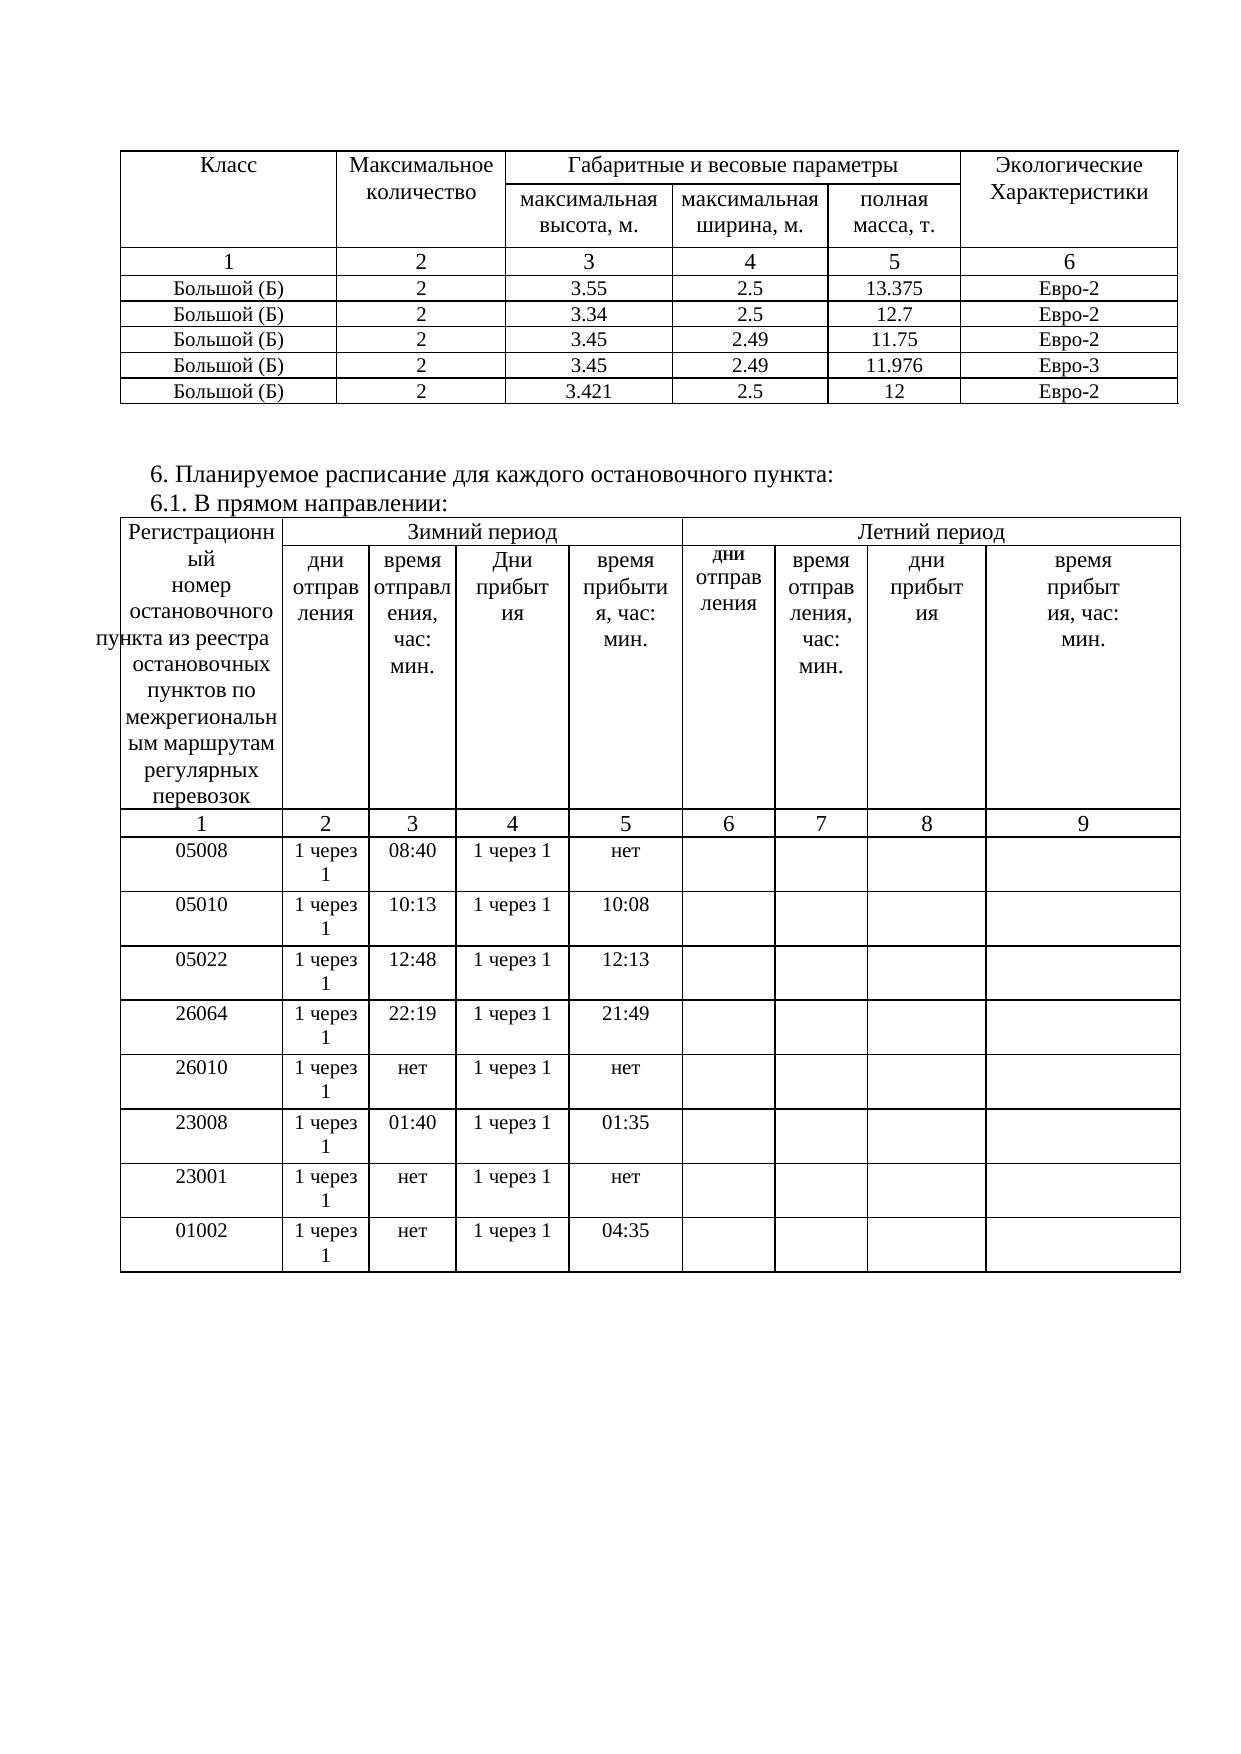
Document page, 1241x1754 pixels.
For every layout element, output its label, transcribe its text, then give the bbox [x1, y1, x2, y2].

table_cell Большой (Б) [121, 379, 336, 403]
table_cell 26010 [121, 1055, 282, 1108]
table_cell [683, 1110, 774, 1162]
table_cell [868, 1110, 985, 1162]
table_cell 2 [337, 353, 505, 377]
table_cell нет [370, 1218, 455, 1271]
table_cell [776, 1164, 867, 1217]
table_cell дни прибыт ия [868, 546, 985, 808]
table_cell 1 через 1 [283, 1055, 368, 1108]
table_cell [987, 1164, 1180, 1217]
table_cell 1 через 1 [457, 1001, 568, 1054]
table_cell 2.5 [673, 276, 827, 300]
table_cell [868, 1001, 985, 1054]
table_cell нет [570, 1055, 682, 1108]
table_cell 26064 [121, 1001, 282, 1054]
table_cell максимальная ширина, м. [673, 185, 827, 247]
table_cell 5 [829, 248, 960, 274]
table_cell [683, 892, 774, 945]
table_cell [987, 892, 1180, 945]
table_cell 2 [283, 810, 368, 836]
table_cell 2 [337, 276, 505, 300]
table_cell 12 [829, 379, 960, 403]
table_cell Евро-2 [961, 379, 1177, 403]
table_cell 1 [121, 248, 336, 274]
table_cell 1 через 1 [283, 1110, 368, 1162]
table_header Максимальное количество [337, 152, 505, 247]
table_cell [683, 1164, 774, 1217]
table_cell 2.5 [673, 379, 827, 403]
table_cell [683, 1218, 774, 1271]
table_cell 2 [337, 302, 505, 326]
table_cell 05022 [121, 947, 282, 999]
table_cell 2.49 [673, 327, 827, 351]
table_cell [868, 892, 985, 945]
table_cell [987, 1001, 1180, 1054]
table_cell Большой (Б) [121, 353, 336, 377]
table_cell Евро-3 [961, 353, 1177, 377]
table_cell 5 [570, 810, 682, 836]
table_cell 1 через 1 [457, 1110, 568, 1162]
table_cell 6 [961, 248, 1177, 274]
table_cell время отправ ления, час: мин. [776, 546, 867, 808]
table_cell 3.34 [506, 302, 672, 326]
table_cell Евро-2 [961, 302, 1177, 326]
table_cell Большой (Б) [121, 276, 336, 300]
table_cell максимальная высота, м. [506, 185, 672, 247]
table_cell 1 через 1 [457, 1055, 568, 1108]
table_cell Евро-2 [961, 276, 1177, 300]
table_cell 10:08 [570, 892, 682, 945]
table_cell 3 [506, 248, 672, 274]
table_cell 7 [776, 810, 867, 836]
table_cell 2 [337, 379, 505, 403]
table_cell нет [370, 1055, 455, 1108]
table_cell [776, 1218, 867, 1271]
table_header Экологические Характеристики [961, 152, 1177, 247]
table_cell 9 [987, 810, 1180, 836]
table_cell [987, 1110, 1180, 1162]
table_cell дни отправ ления [283, 546, 368, 808]
table_cell время прибыти я, час: мин. [570, 546, 682, 808]
table_cell [868, 1164, 985, 1217]
table_cell нет [570, 1164, 682, 1217]
table_cell 11.976 [829, 353, 960, 377]
table_cell 4 [457, 810, 568, 836]
table_cell [776, 1055, 867, 1108]
table_cell [683, 838, 774, 891]
table_cell 23008 [121, 1110, 282, 1162]
table_cell 10:13 [370, 892, 455, 945]
table_cell 3.45 [506, 353, 672, 377]
table_header Класс [121, 152, 336, 247]
table_header Регистрационный номер остановочного пункта из реестра остановочных пунктов по межрегиональным маршрутам регулярных перевозок [121, 518, 282, 808]
table_cell [987, 1055, 1180, 1108]
table_cell 12:13 [570, 947, 682, 999]
table_cell ДНИ отправ ления [683, 546, 774, 808]
table_cell [987, 1218, 1180, 1271]
table_header Летний период [683, 518, 1180, 545]
table_cell 21:49 [570, 1001, 682, 1054]
table_cell [868, 838, 985, 891]
table_cell 12:48 [370, 947, 455, 999]
table_cell 1 через 1 [283, 892, 368, 945]
table_cell 1 [121, 810, 282, 836]
table_cell [683, 947, 774, 999]
table_cell [776, 947, 867, 999]
table_cell Дни прибыт ия [457, 546, 568, 808]
table_cell 23001 [121, 1164, 282, 1217]
table_header Габаритные и весовые параметры [506, 152, 960, 183]
text 6.1. В прямом направлении: [150, 488, 1090, 517]
table_cell 01:40 [370, 1110, 455, 1162]
table_cell Евро-2 [961, 327, 1177, 351]
table_cell 22:19 [370, 1001, 455, 1054]
table_cell 3.45 [506, 327, 672, 351]
table_cell полная масса, т. [829, 185, 960, 247]
table_cell 1 через 1 [283, 838, 368, 891]
table_cell 1 через 1 [457, 947, 568, 999]
table_cell 01002 [121, 1218, 282, 1271]
table_cell 08:40 [370, 838, 455, 891]
table_cell 1 через 1 [457, 838, 568, 891]
table_cell [868, 1055, 985, 1108]
table_cell 1 через 1 [283, 1218, 368, 1271]
table_cell [868, 947, 985, 999]
table_cell 8 [868, 810, 985, 836]
table_cell [987, 947, 1180, 999]
table_cell 1 через 1 [457, 1218, 568, 1271]
table_cell нет [370, 1164, 455, 1217]
table_cell Большой (Б) [121, 302, 336, 326]
table_cell 04:35 [570, 1218, 682, 1271]
table_cell 2.49 [673, 353, 827, 377]
table_cell 4 [673, 248, 827, 274]
table_cell 1 через 1 [283, 1164, 368, 1217]
table_cell [776, 1110, 867, 1162]
table_cell время прибыт ия, час: мин. [987, 546, 1180, 808]
table_cell время отправл ения, час: мин. [370, 546, 455, 808]
table_cell [776, 1001, 867, 1054]
table_cell [776, 892, 867, 945]
table_cell [683, 1001, 774, 1054]
table_cell [987, 838, 1180, 891]
table_cell [868, 1218, 985, 1271]
table_cell Большой (Б) [121, 327, 336, 351]
table_cell 3 [370, 810, 455, 836]
table_cell 1 через 1 [283, 1001, 368, 1054]
table_cell 2.5 [673, 302, 827, 326]
table_cell 2 [337, 248, 505, 274]
table_cell 3.55 [506, 276, 672, 300]
table_cell 11.75 [829, 327, 960, 351]
table_cell 05010 [121, 892, 282, 945]
table_cell 12.7 [829, 302, 960, 326]
text 6. Планируемое расписание для каждого остановочного пункта: [150, 459, 1090, 488]
table_cell 1 через 1 [457, 1164, 568, 1217]
table_cell 1 через 1 [457, 892, 568, 945]
table_cell 3.421 [506, 379, 672, 403]
table_cell 01:35 [570, 1110, 682, 1162]
table_cell 13.375 [829, 276, 960, 300]
table_cell 05008 [121, 838, 282, 891]
table_cell 2 [337, 327, 505, 351]
table_header Зимний период [283, 518, 682, 545]
table_cell [776, 838, 867, 891]
table_cell 6 [683, 810, 774, 836]
table_cell нет [570, 838, 682, 891]
table_cell [683, 1055, 774, 1108]
table_cell 1 через 1 [283, 947, 368, 999]
